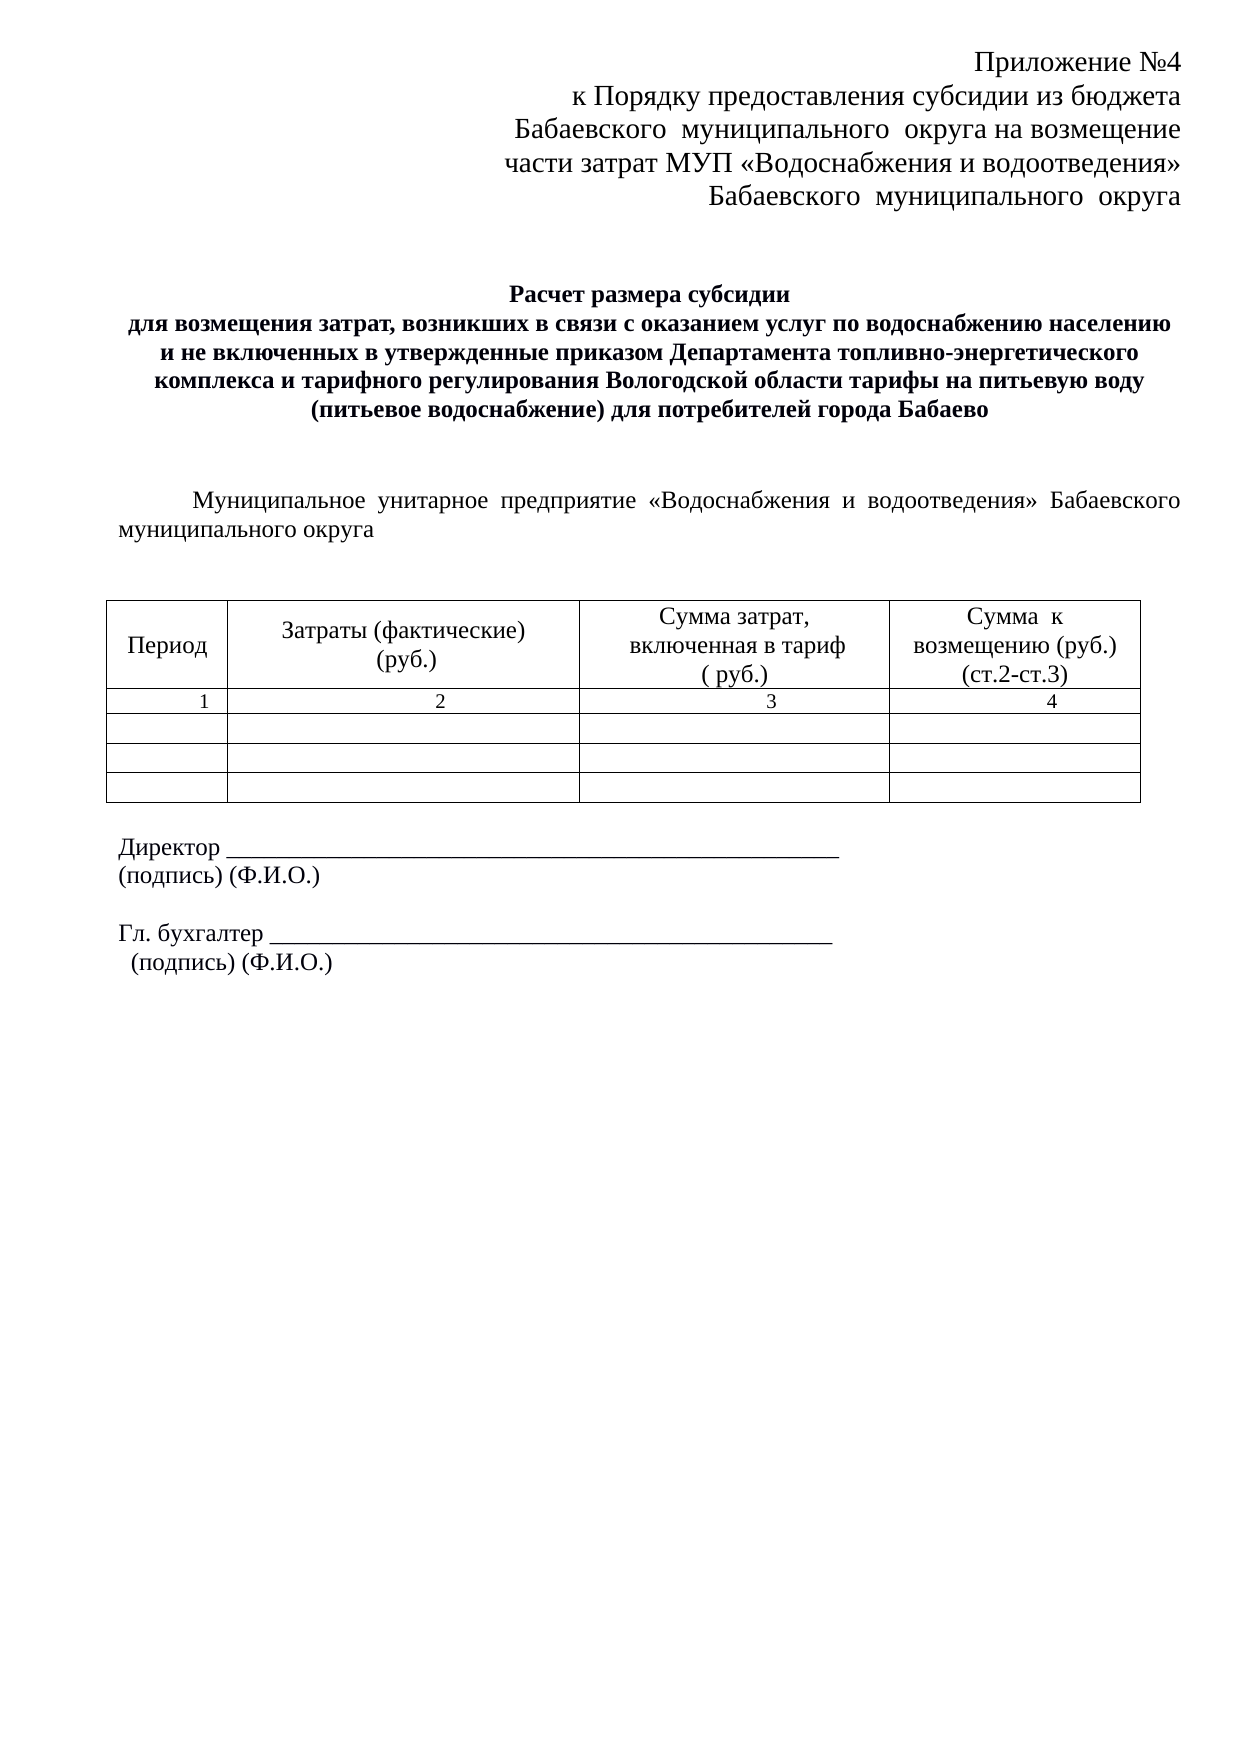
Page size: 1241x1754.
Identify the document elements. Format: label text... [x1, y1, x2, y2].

text Приложение №4 [118, 44, 1181, 78]
text для возмещения затрат, возникших в связи с оказанием услуг по водоснабжению населению и не включенных в утвержденные приказом Департамента топливно-энергетического комплекса и тарифного регулирования Вологодской области тарифы на питьевую воду (питьевое водоснабжение) для потребителей города Бабаево [118, 308, 1181, 423]
table_cell 2 [228, 689, 579, 713]
text Муниципальное унитарное предприятие «Водоснабжения и водоотведения» Бабаевского муниципального округа [118, 485, 1181, 543]
table_cell [228, 714, 579, 742]
text Гл. бухгалтер _____________________________________________ [118, 918, 1181, 947]
text (подпись) (Ф.И.О.) [118, 861, 1181, 889]
table_cell [890, 744, 1140, 772]
table_cell 4 [890, 689, 1140, 713]
table_header Затраты (фактические) (руб.) [228, 601, 579, 687]
table_cell [107, 714, 227, 742]
text к Порядку предоставления субсидии из бюджета [118, 78, 1181, 111]
table_header Сумма к возмещению (руб.) (ст.2-ст.3) [890, 601, 1140, 687]
table_cell [890, 773, 1140, 802]
table_cell [580, 714, 889, 742]
table_header Сумма затрат, включенная в тариф ( руб.) [580, 601, 889, 687]
table_cell [228, 744, 579, 772]
text Расчет размера субсидии [118, 279, 1181, 308]
table_cell [890, 714, 1140, 742]
table_cell [107, 773, 227, 802]
table_header Период [107, 601, 227, 687]
table_cell 3 [580, 689, 889, 713]
table_cell [107, 744, 227, 772]
text Директор _________________________________________________ [118, 832, 1181, 861]
text (подпись) (Ф.И.О.) [118, 947, 1181, 976]
table_cell [580, 744, 889, 772]
table_cell [228, 773, 579, 802]
text Бабаевского муниципального округа [118, 178, 1181, 212]
table_cell 1 [107, 689, 227, 713]
table_cell [580, 773, 889, 802]
text Бабаевского муниципального округа на возмещение [118, 111, 1181, 145]
text части затрат МУП «Водоснабжения и водоотведения» [118, 145, 1181, 178]
